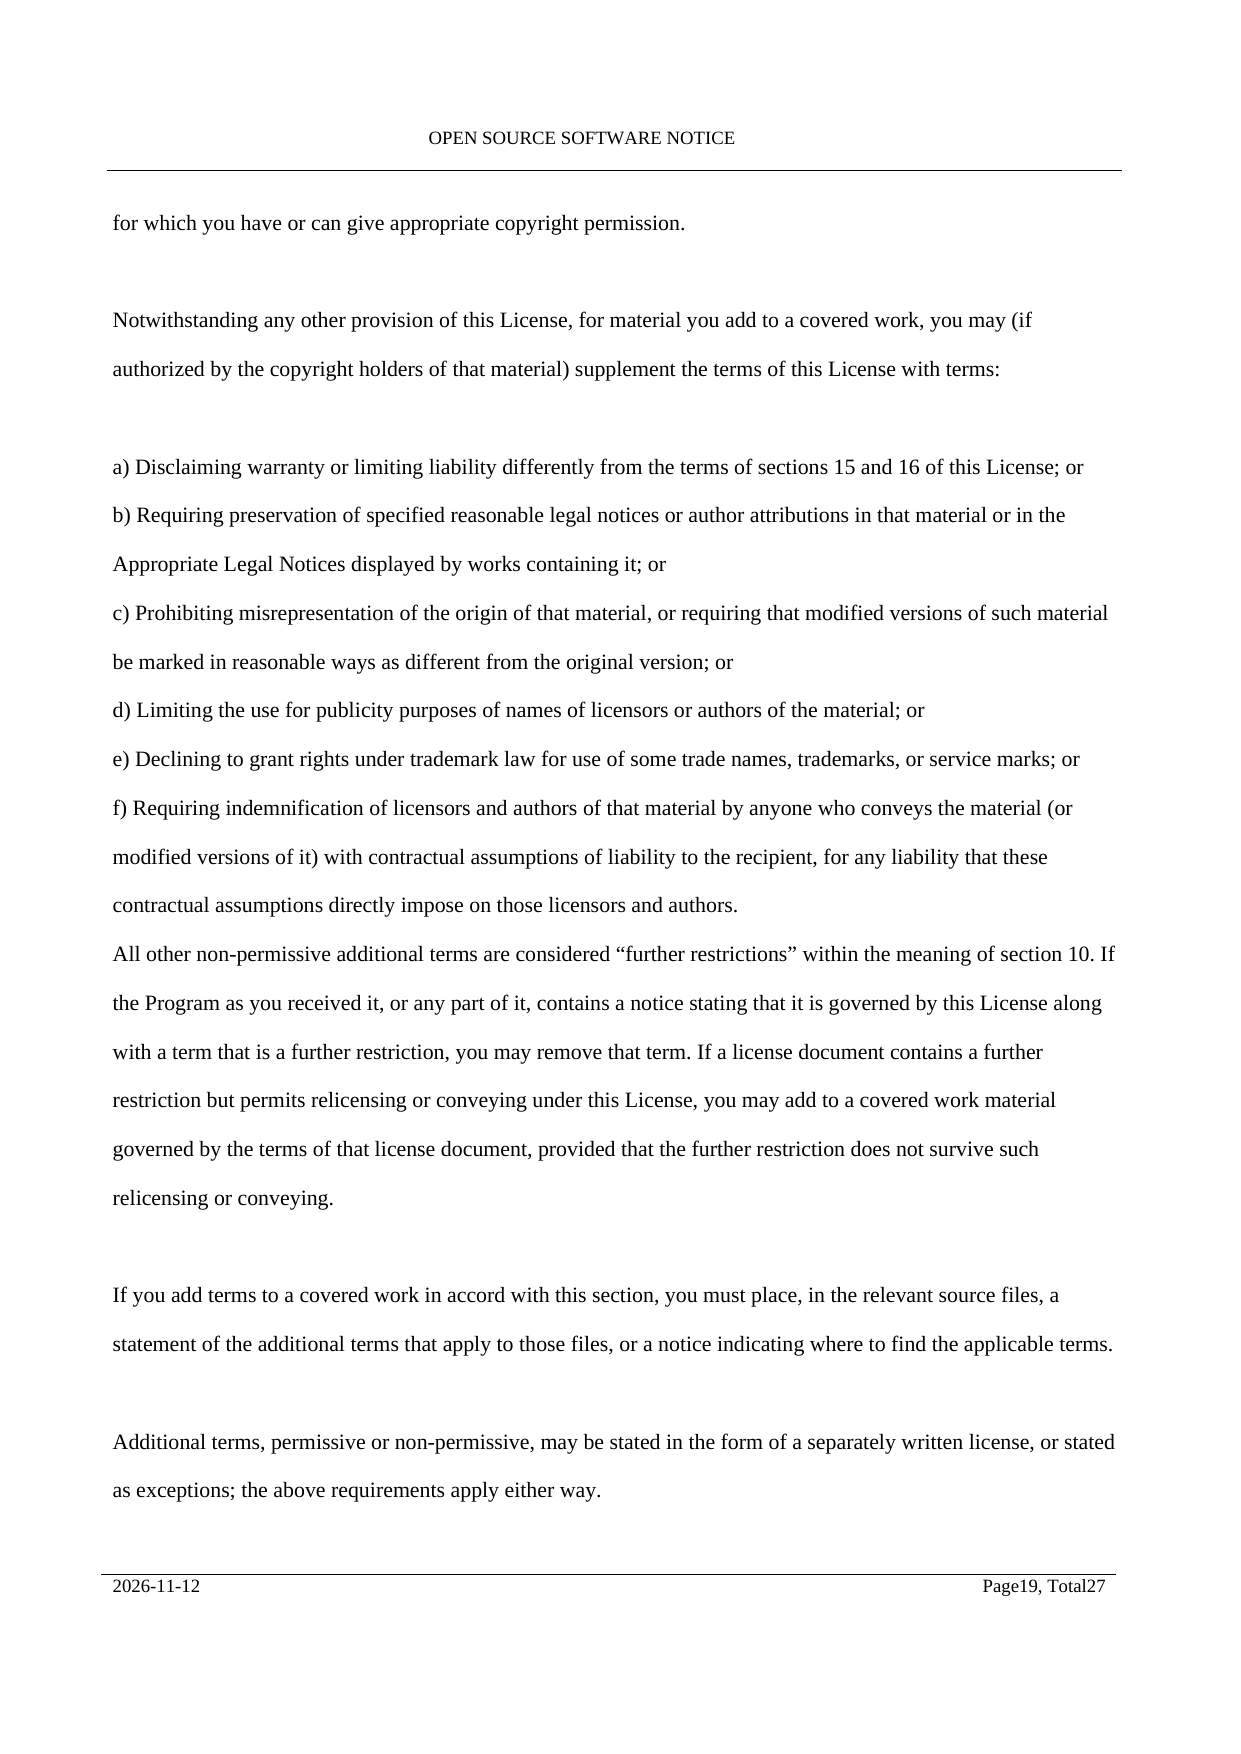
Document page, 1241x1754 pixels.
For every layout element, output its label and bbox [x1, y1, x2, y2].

text [112, 206, 1128, 1506]
